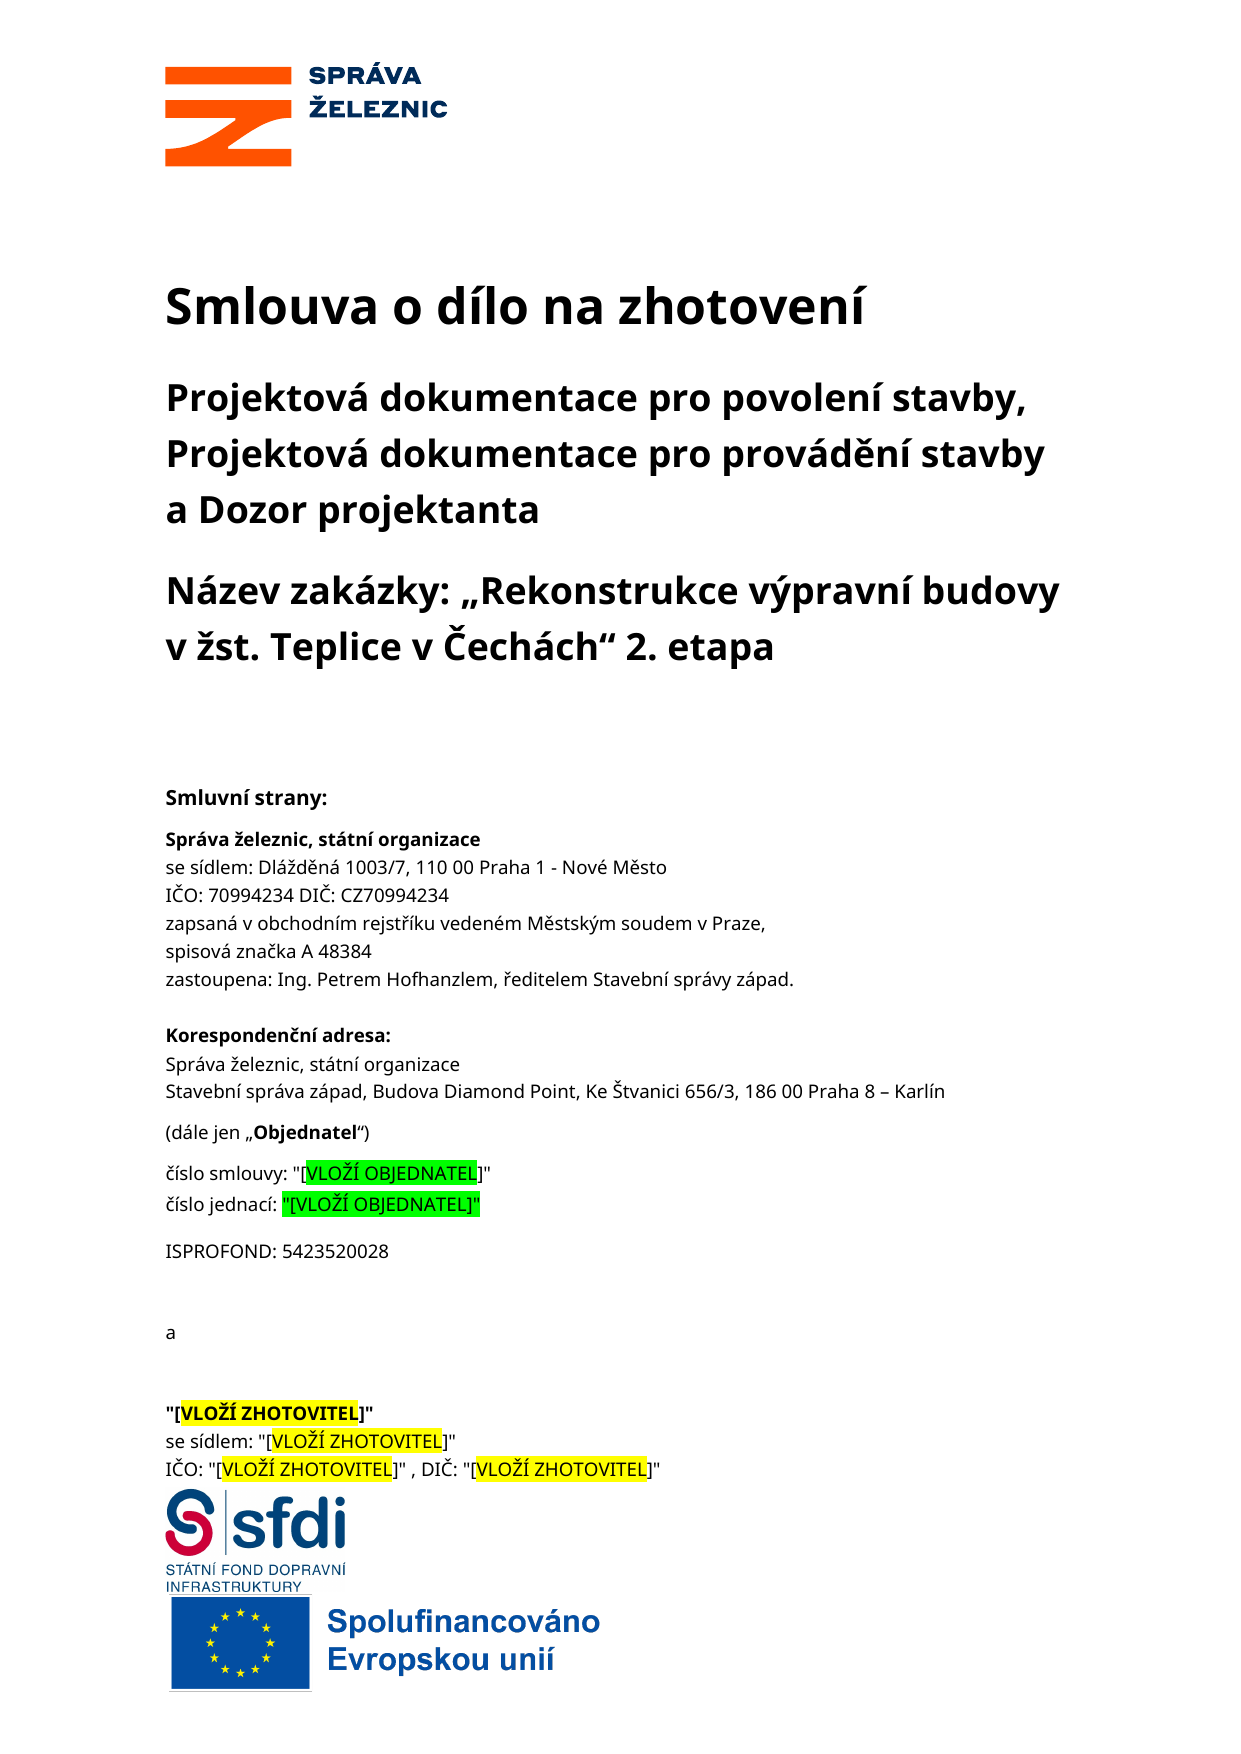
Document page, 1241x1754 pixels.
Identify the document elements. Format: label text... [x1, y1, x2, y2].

text číslo smlouvy: "[VLOŽÍ OBJEDNATEL]" [477, 1160, 1075, 1185]
text a [165, 1319, 1075, 1344]
text zapsaná v obchodním rejstříku vedeném Městským soudem v Praze, [165, 911, 1075, 936]
text (dále jen „Objednatel“) [165, 1119, 1075, 1145]
text se sídlem: "[VLOŽÍ ZHOTOVITEL]" [442, 1428, 1075, 1453]
text se sídlem: Dlážděná 1003/7, 110 00 Praha 1 - Nové Město [165, 855, 1075, 880]
text zastoupena: Ing. Petrem Hofhanzlem, ředitelem Stavební správy západ. [165, 967, 1075, 992]
text ISPROFOND: 5423520028 [165, 1238, 1075, 1263]
text číslo smlouvy: "[VLOŽÍ OBJEDNATEL]" [165, 1160, 306, 1185]
text Projektová dokumentace pro povolení stavby, Projektová dokumentace pro provádění stavby a Dozor projektanta [165, 371, 1075, 534]
text Stavební správa západ, Budova Diamond Point, Ke Štvanici 656/3, 186 00 Praha 8 – Karlín [165, 1079, 1075, 1104]
text spisová značka A 48384 [165, 939, 1075, 964]
text "[VLOŽÍ ZHOTOVITEL]" [358, 1400, 1075, 1426]
text Smluvní strany: [165, 783, 1075, 811]
picture [165, 1487, 660, 1695]
text Název zakázky: [165, 564, 1075, 672]
text IČO: "[VLOŽÍ ZHOTOVITEL]" , DIČ: "[VLOŽÍ ZHOTOVITEL]" [647, 1456, 1075, 1482]
text Korespondenční adresa: [165, 1023, 1075, 1048]
text se sídlem: "[VLOŽÍ ZHOTOVITEL]" [165, 1428, 272, 1453]
text Správa železnic, státní organizace [165, 827, 1075, 852]
text Správa železnic, státní organizace [165, 1051, 1075, 1076]
text IČO: 70994234 DIČ: CZ70994234 [165, 883, 1075, 908]
text číslo jednací: "[VLOŽÍ OBJEDNATEL]" [165, 1188, 1075, 1217]
text Smlouva o dílo na zhotovení [165, 271, 1075, 339]
